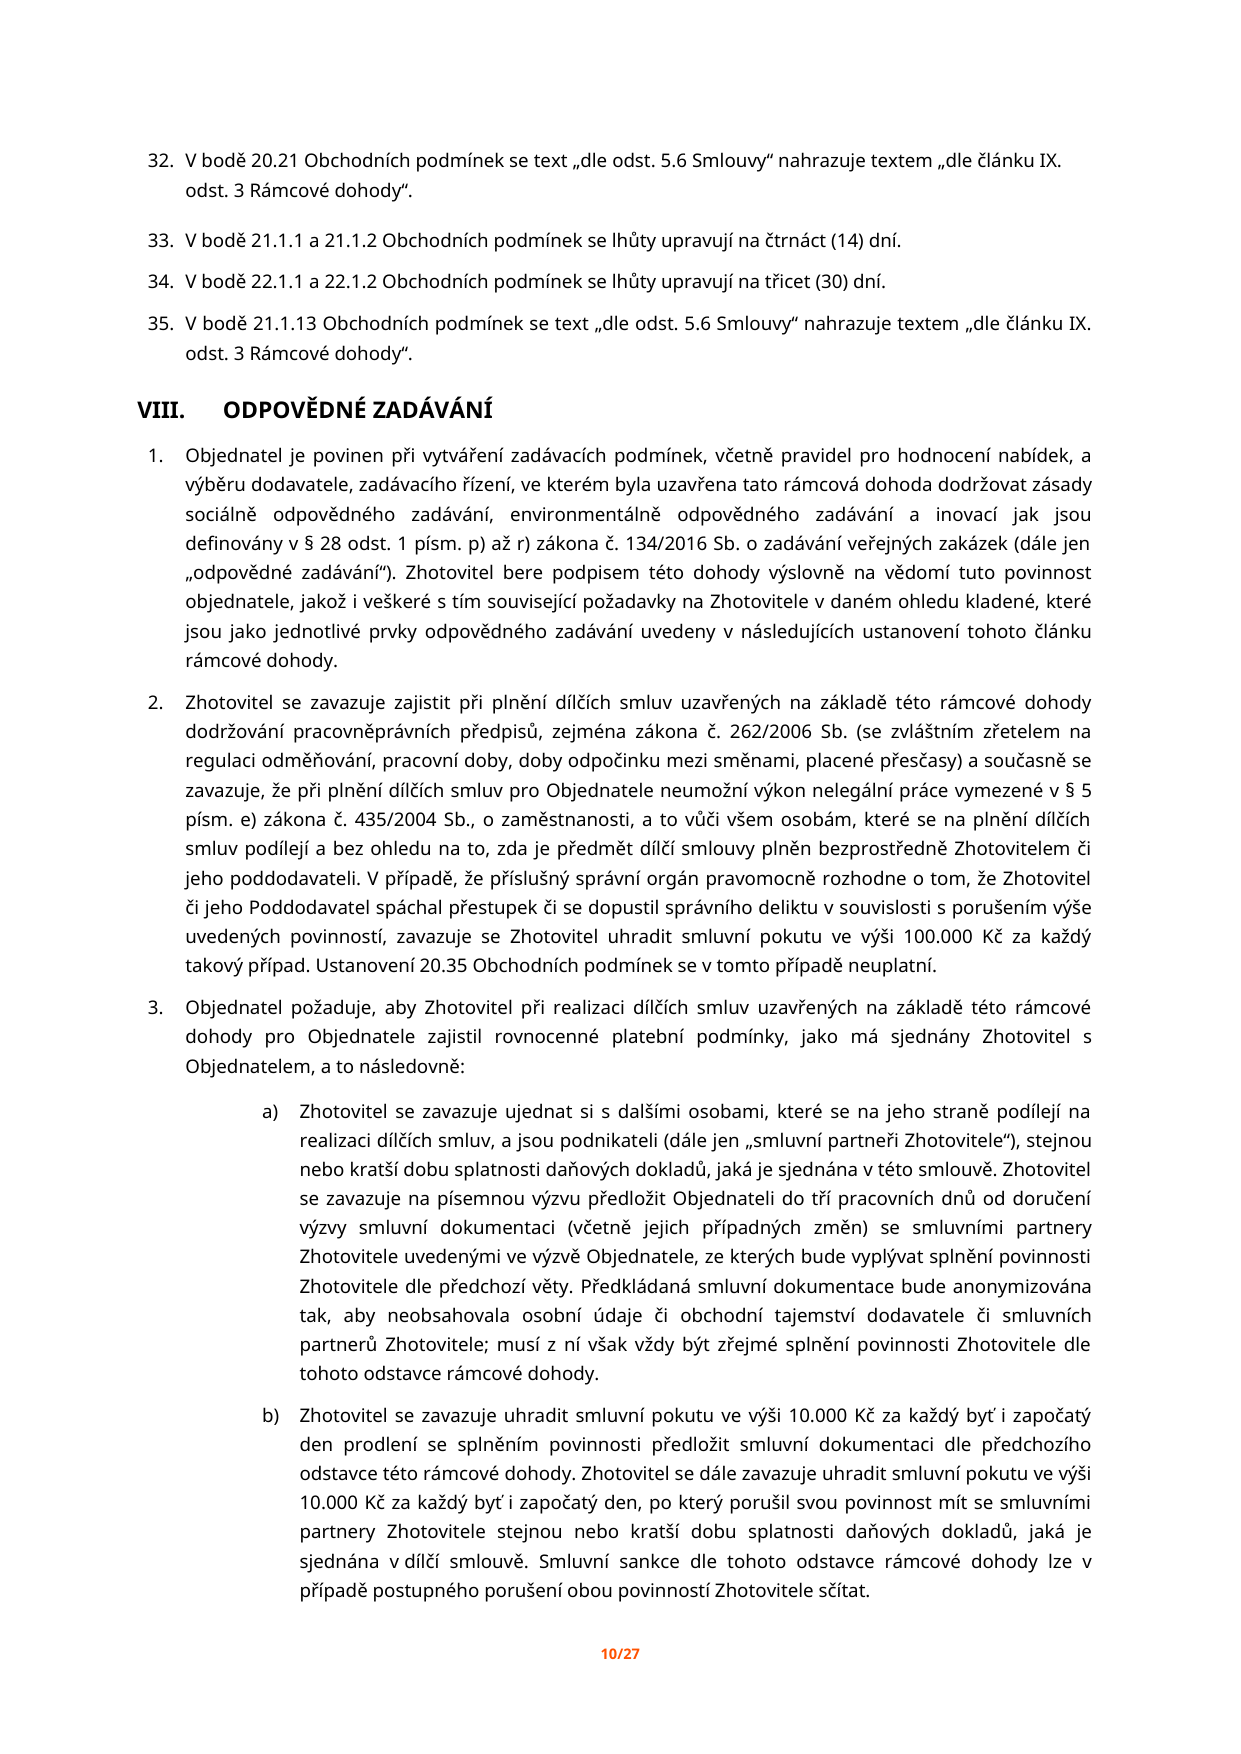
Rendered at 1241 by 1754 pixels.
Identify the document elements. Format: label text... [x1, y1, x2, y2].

list V bodě 20.21 Obchodních podmínek se text „dle odst. 5.6 Smlouvy“ nahrazuje textem „dle článku IX. odst. 3 Rámcové dohody“. [148, 148, 1093, 202]
list Zhotovitel se zavazuje ujednat si s dalšími osobami, které se na jeho straně podílejí na realizaci dílčích smluv, a jsou podnikateli (dále jen „smluvní partneři Zhotovitele“), stejnou nebo kratší dobu splatnosti daňových dokladů, jaká je sjednána v této smlouvě. Zhotovitel se zavazuje na písemnou výzvu předložit Objednateli do tří pracovních dnů od doručení výzvy smluvní dokumentaci (včetně jejich případných změn) se smluvními partnery Zhotovitele uvedenými ve výzvě Objednatele, ze kterých bude vyplývat splnění povinnosti Zhotovitele dle předchozí věty. Předkládaná smluvní dokumentace bude anonymizována tak, aby neobsahovala osobní údaje či obchodní tajemství dodavatele či smluvních partnerů Zhotovitele; musí z ní však vždy být zřejmé splnění povinnosti Zhotovitele dle tohoto odstavce rámcové dohody. [262, 1095, 1093, 1386]
list V bodě 22.1.1 a 22.1.2 Obchodních podmínek se lhůty upravují na třicet (30) dní. [148, 269, 1093, 294]
list ODPOVĚDNÉ ZADÁVÁNÍ [185, 394, 1093, 425]
list Zhotovitel se zavazuje uhradit smluvní pokutu ve výši 10.000 Kč za každý byť i započatý den prodlení se splněním povinnosti předložit smluvní dokumentaci dle předchozího odstavce této rámcové dohody. Zhotovitel se dále zavazuje uhradit smluvní pokutu ve výši 10.000 Kč za každý byť i započatý den, po který porušil svou povinnost mít se smluvními partnery Zhotovitele stejnou nebo kratší dobu splatnosti daňových dokladů, jaká je sjednána v dílčí smlouvě. Smluvní sankce dle tohoto odstavce rámcové dohody lze v případě postupného porušení obou povinností Zhotovitele sčítat. [262, 1399, 1093, 1603]
list V bodě 21.1.1 a 21.1.2 Obchodních podmínek se lhůty upravují na čtrnáct (14) dní. [148, 227, 1093, 252]
list V bodě 21.1.13 Obchodních podmínek se text „dle odst. 5.6 Smlouvy“ nahrazuje textem „dle článku IX. odst. 3 Rámcové dohody“. [148, 311, 1093, 365]
list Objednatel je povinen při vytváření zadávacích podmínek, včetně pravidel pro hodnocení nabídek, a výběru dodavatele, zadávacího řízení, ve kterém byla uzavřena tato rámcová dohoda dodržovat zásady sociálně odpovědného zadávání, environmentálně odpovědného zadávání a inovací jak jsou definovány v § 28 odst. 1 písm. p) až r) zákona č. 134/2016 Sb. o zadávání veřejných zakázek (dále jen „odpovědné zadávání“). Zhotovitel bere podpisem této dohody výslovně na vědomí tuto povinnost objednatele, jakož i veškeré s tím související požadavky na Zhotovitele v daném ohledu kladené, které jsou jako jednotlivé prvky odpovědného zadávání uvedeny v následujících ustanovení tohoto článku rámcové dohody. [148, 442, 1093, 673]
list Objednatel požaduje, aby Zhotovitel při realizaci dílčích smluv uzavřených na základě této rámcové dohody pro Objednatele zajistil rovnocenné platební podmínky, jako má sjednány Zhotovitel s Objednatelem, a to následovně: [148, 994, 1093, 1078]
list Zhotovitel se zavazuje zajistit při plnění dílčích smluv uzavřených na základě této rámcové dohody dodržování pracovněprávních předpisů, zejména zákona č. 262/2006 Sb. (se zvláštním zřetelem na regulaci odměňování, pracovní doby, doby odpočinku mezi směnami, placené přesčasy) a současně se zavazuje, že při plnění dílčích smluv pro Objednatele neumožní výkon nelegální práce vymezené v § 5 písm. e) zákona č. 435/2004 Sb., o zaměstnanosti, a to vůči všem osobám, které se na plnění dílčích smluv podílejí a bez ohledu na to, zda je předmět dílčí smlouvy plněn bezprostředně Zhotovitelem či jeho poddodavateli. V případě, že příslušný správní orgán pravomocně rozhodne o tom, že Zhotovitel či jeho Poddodavatel spáchal přestupek či se dopustil správního deliktu v souvislosti s porušením výše uvedených povinností, zavazuje se Zhotovitel uhradit smluvní pokutu ve výši 100.000 Kč za každý takový případ. Ustanovení 20.35 Obchodních podmínek se v tomto případě neuplatní. [148, 689, 1093, 978]
